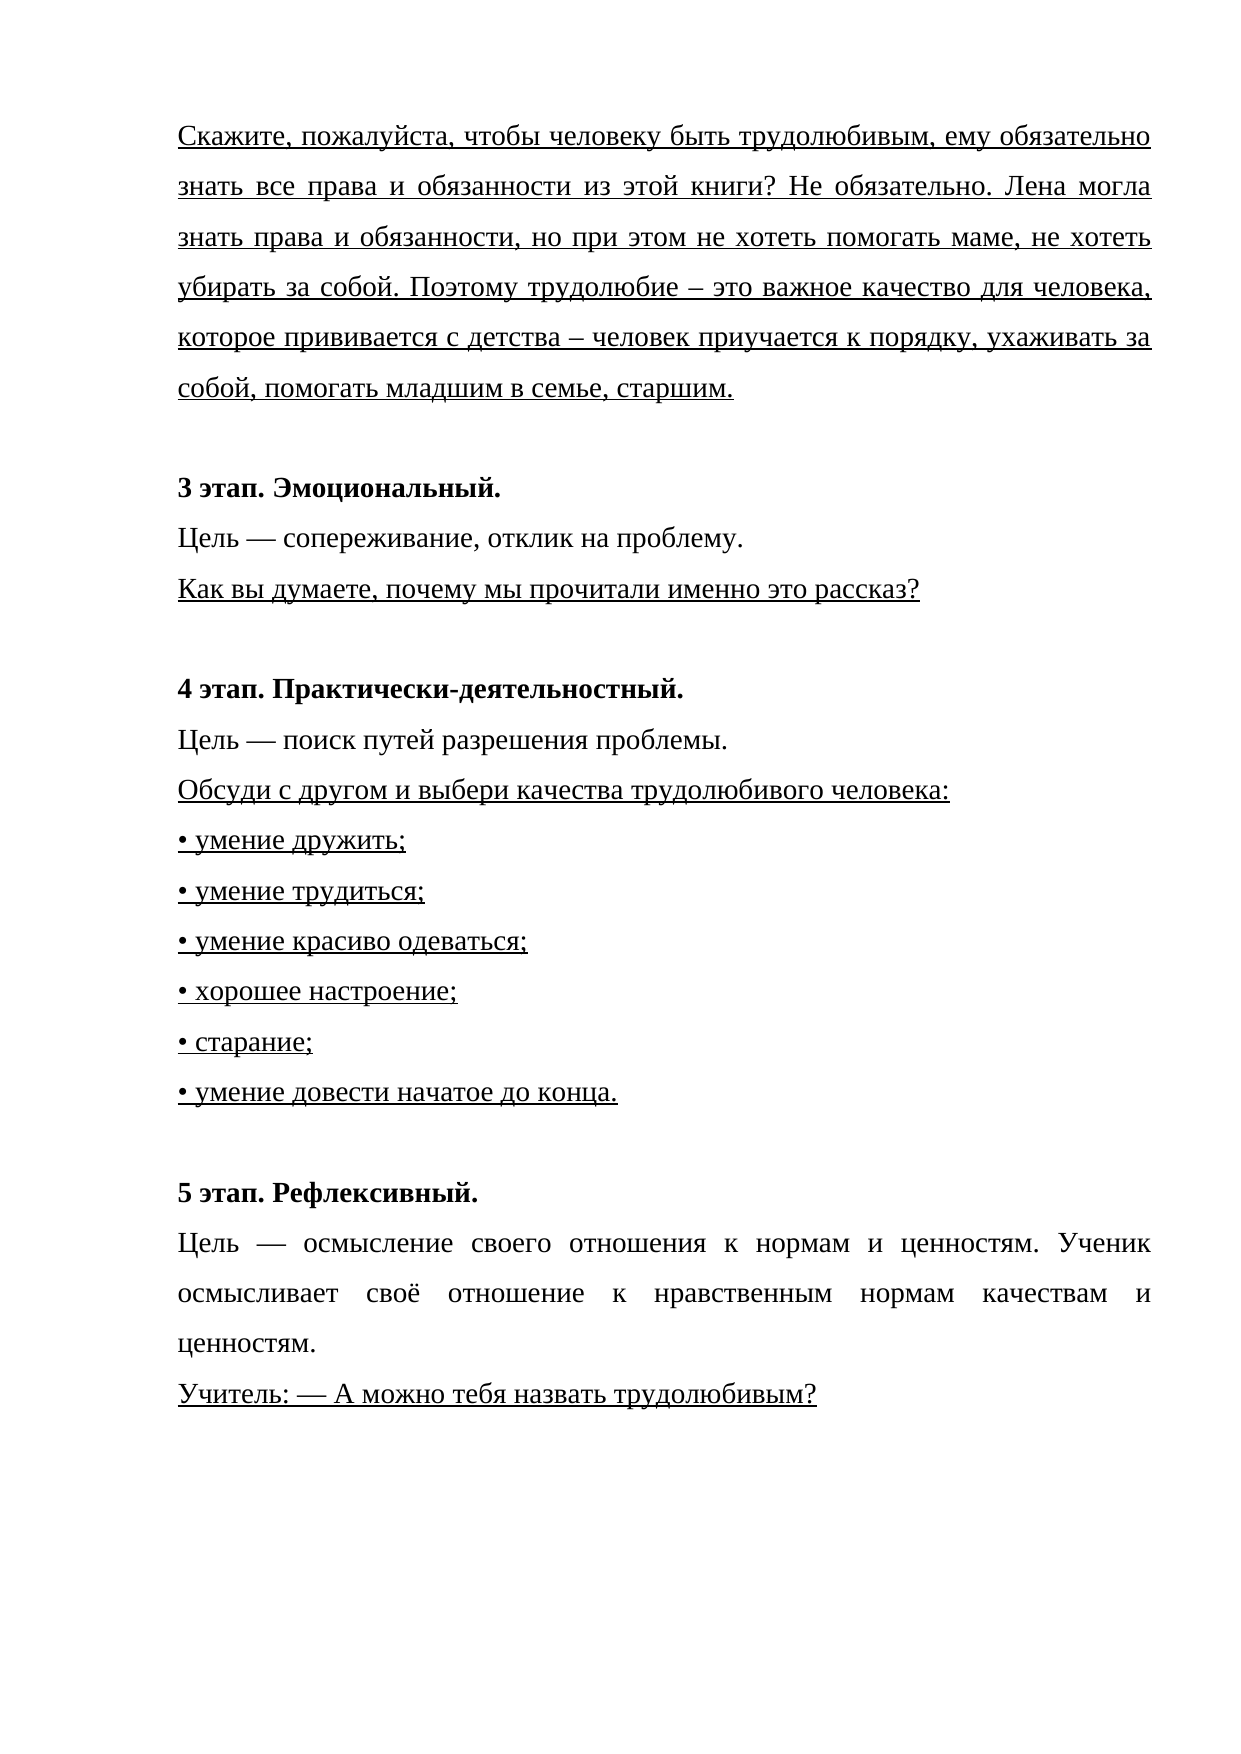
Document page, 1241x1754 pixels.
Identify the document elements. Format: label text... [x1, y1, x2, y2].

text • умение красиво одеваться; [177, 923, 1152, 957]
text 4 этап. Практически-деятельностный. [177, 672, 1152, 705]
text Скажите, пожалуйста, чтобы человеку быть трудолюбивым, ему обязательно знать все права и обязанности из этой книги? Не обязательно. Лена могла знать права и обязанности, но при этом не хотеть помогать маме, не хотеть убирать за собой. Поэтому трудолюбие – это важное качество для человека, которое прививается с детства – человек приучается к порядку, ухаживать за собой, помогать младшим в семье, старшим. [177, 349, 1152, 403]
text 3 этап. Эмоциональный. [177, 470, 1152, 504]
text Скажите, пожалуйста, чтобы человеку быть трудолюбивым, ему обязательно знать все права и обязанности из этой книги? Не обязательно. Лена могла знать права и обязанности, но при этом не хотеть помогать маме, не хотеть убирать за собой. Поэтому трудолюбие – это важное качество для человека, которое прививается с детства – человек приучается к порядку, ухаживать за собой, помогать младшим в семье, старшим. [177, 299, 1152, 348]
text Как вы думаете, почему мы прочитали именно это рассказ? [177, 571, 1152, 604]
text Цель — осмысление своего отношения к нормам и ценностям. Ученик осмысливает своё отношение к нравственным нормам качествам и ценностям. [177, 1225, 1152, 1359]
text Скажите, пожалуйста, чтобы человеку быть трудолюбивым, ему обязательно знать все права и обязанности из этой книги? Не обязательно. Лена могла знать права и обязанности, но при этом не хотеть помогать маме, не хотеть убирать за собой. Поэтому трудолюбие – это важное качество для человека, которое прививается с детства – человек приучается к порядку, ухаживать за собой, помогать младшим в семье, старшим. [177, 118, 1152, 198]
text • хорошее настроение; [177, 973, 1152, 1007]
text Цель — поиск путей разрешения проблемы. [177, 722, 1152, 755]
text Скажите, пожалуйста, чтобы человеку быть трудолюбивым, ему обязательно знать все права и обязанности из этой книги? Не обязательно. Лена могла знать права и обязанности, но при этом не хотеть помогать маме, не хотеть убирать за собой. Поэтому трудолюбие – это важное качество для человека, которое прививается с детства – человек приучается к порядку, ухаживать за собой, помогать младшим в семье, старшим. [177, 249, 1152, 298]
text • старание; [177, 1024, 1152, 1057]
text Скажите, пожалуйста, чтобы человеку быть трудолюбивым, ему обязательно знать все права и обязанности из этой книги? Не обязательно. Лена могла знать права и обязанности, но при этом не хотеть помогать маме, не хотеть убирать за собой. Поэтому трудолюбие – это важное качество для человека, которое прививается с детства – человек приучается к порядку, ухаживать за собой, помогать младшим в семье, старшим. [177, 199, 1152, 248]
text Цель — сопереживание, отклик на проблему. [177, 521, 1152, 554]
text • умение трудиться; [177, 873, 1152, 906]
text • умение дружить; [177, 822, 1152, 856]
text Обсуди с другом и выбери качества трудолюбивого человека: [177, 772, 1152, 806]
text 5 этап. Рефлексивный. [177, 1175, 1152, 1208]
text • умение довести начатое до конца. [177, 1074, 1152, 1108]
text Учитель: — А можно тебя назвать трудолюбивым? [177, 1376, 1152, 1409]
